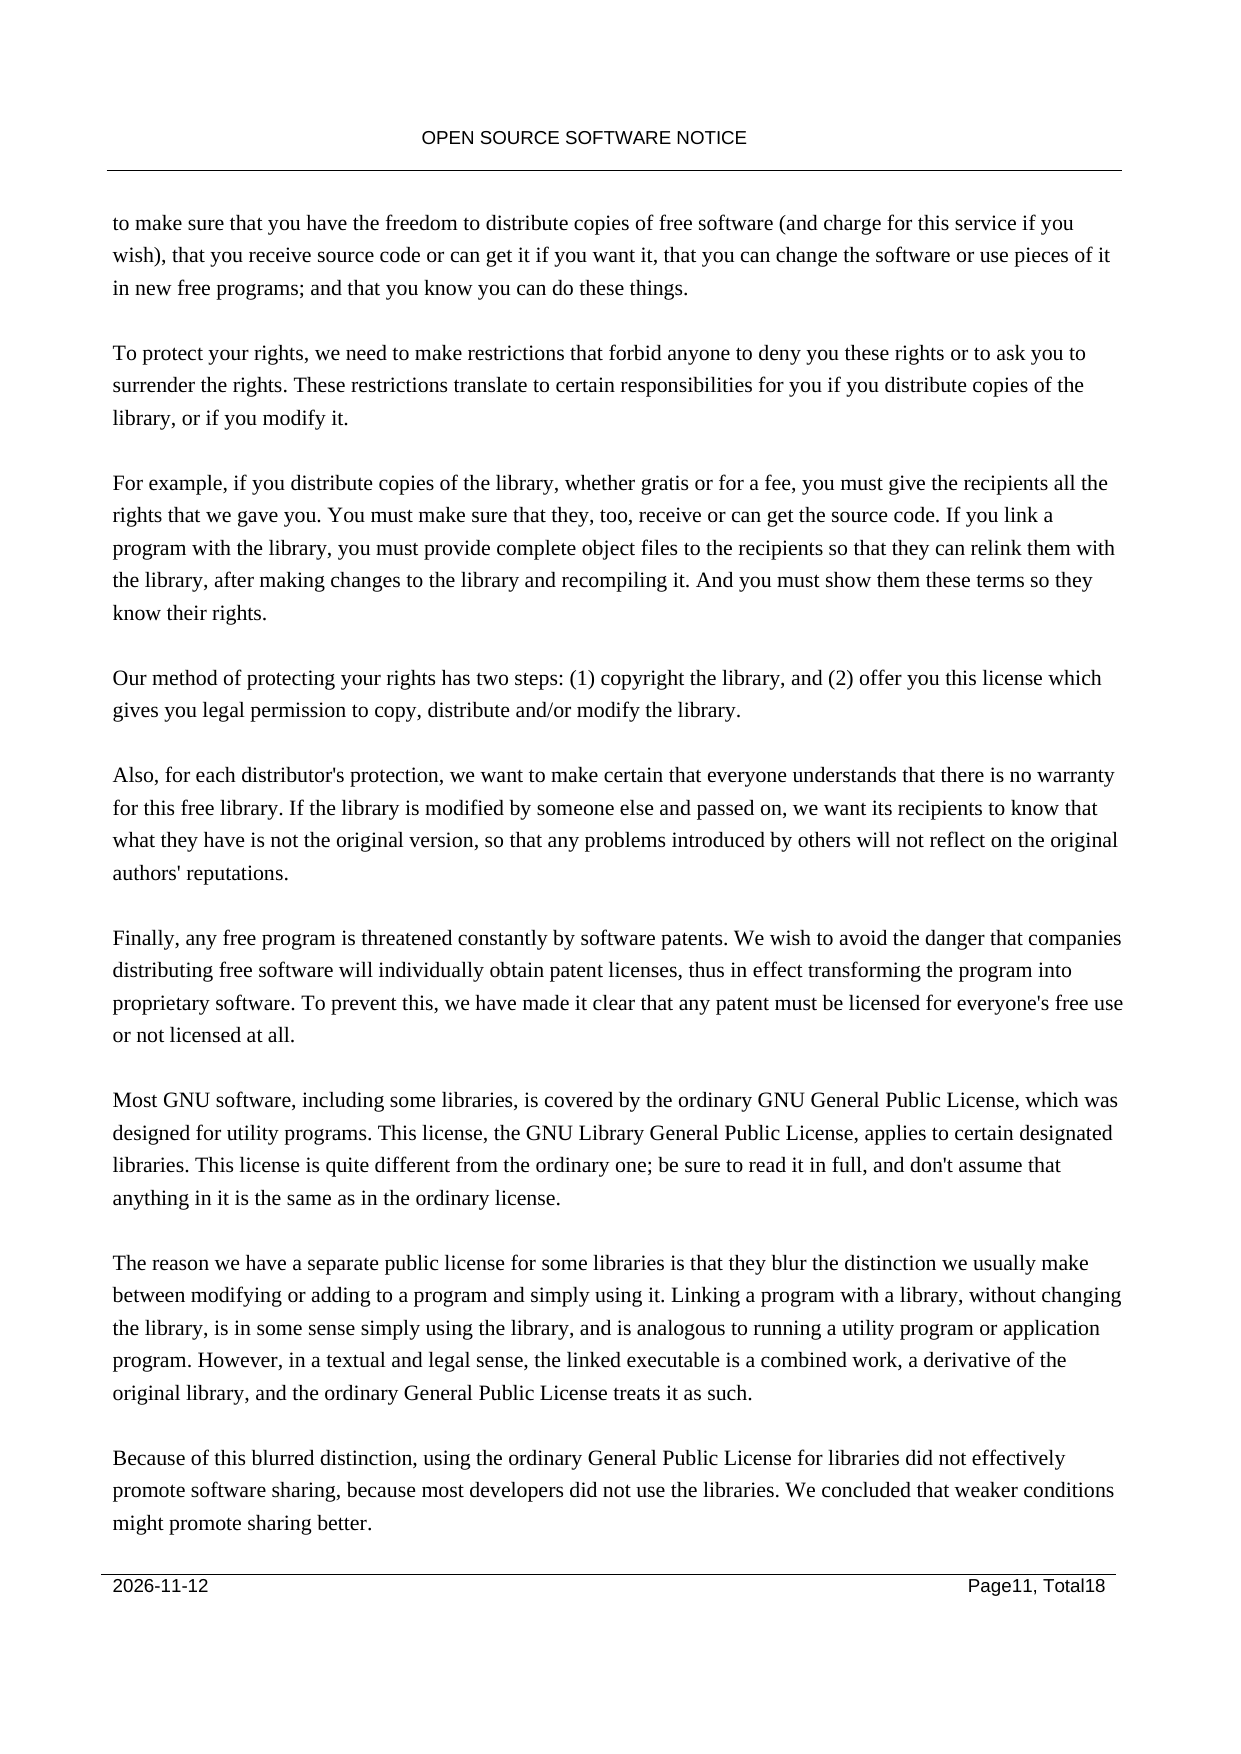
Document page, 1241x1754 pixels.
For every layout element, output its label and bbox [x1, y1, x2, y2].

text [112, 206, 1128, 1539]
